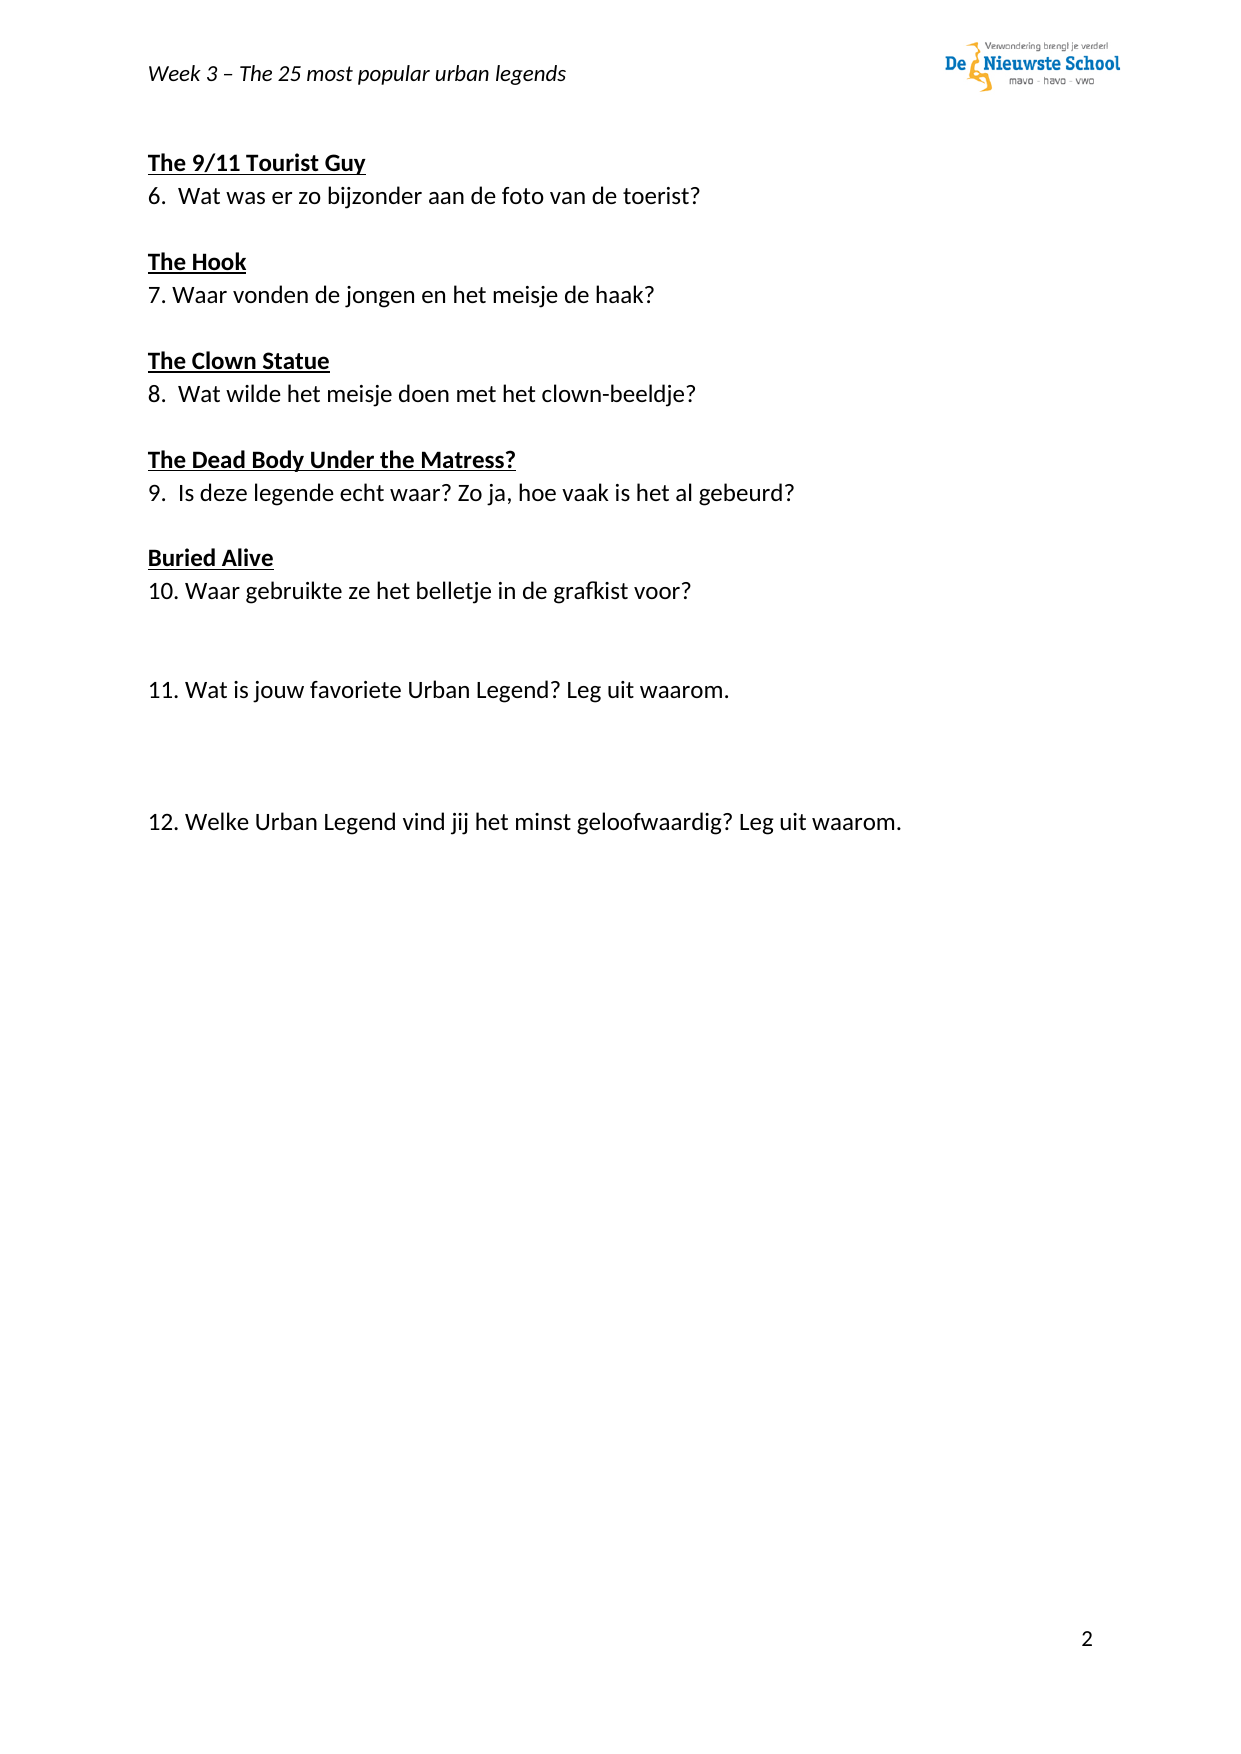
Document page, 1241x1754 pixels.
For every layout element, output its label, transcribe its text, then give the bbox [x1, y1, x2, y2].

picture [943, 24, 1121, 106]
text The Hook [148, 246, 1093, 277]
text 6. Wat was er zo bijzonder aan de foto van de toerist? [148, 181, 1093, 211]
text 7. Waar vonden de jongen en het meisje de haak? [148, 279, 1093, 310]
text 12. Welke Urban Legend vind jij het minst geloofwaardig? Leg uit waarom. [148, 806, 1093, 836]
text 8. Wat wilde het meisje doen met het clown-beeldje? [148, 378, 1093, 408]
text 9. Is deze legende echt waar? Zo ja, hoe vaak is het al gebeurd? [148, 477, 1093, 507]
text The Clown Statue [148, 345, 1093, 376]
text The Dead Body Under the Matress? [148, 444, 1093, 474]
text 10. Waar gebruikte ze het belletje in de grafkist voor? [148, 576, 1093, 606]
text 11. Wat is jouw favoriete Urban Legend? Leg uit waarom. [148, 674, 1093, 705]
text Buried Alive [148, 543, 1093, 573]
text The 9/11 Tourist Guy [148, 148, 1093, 178]
